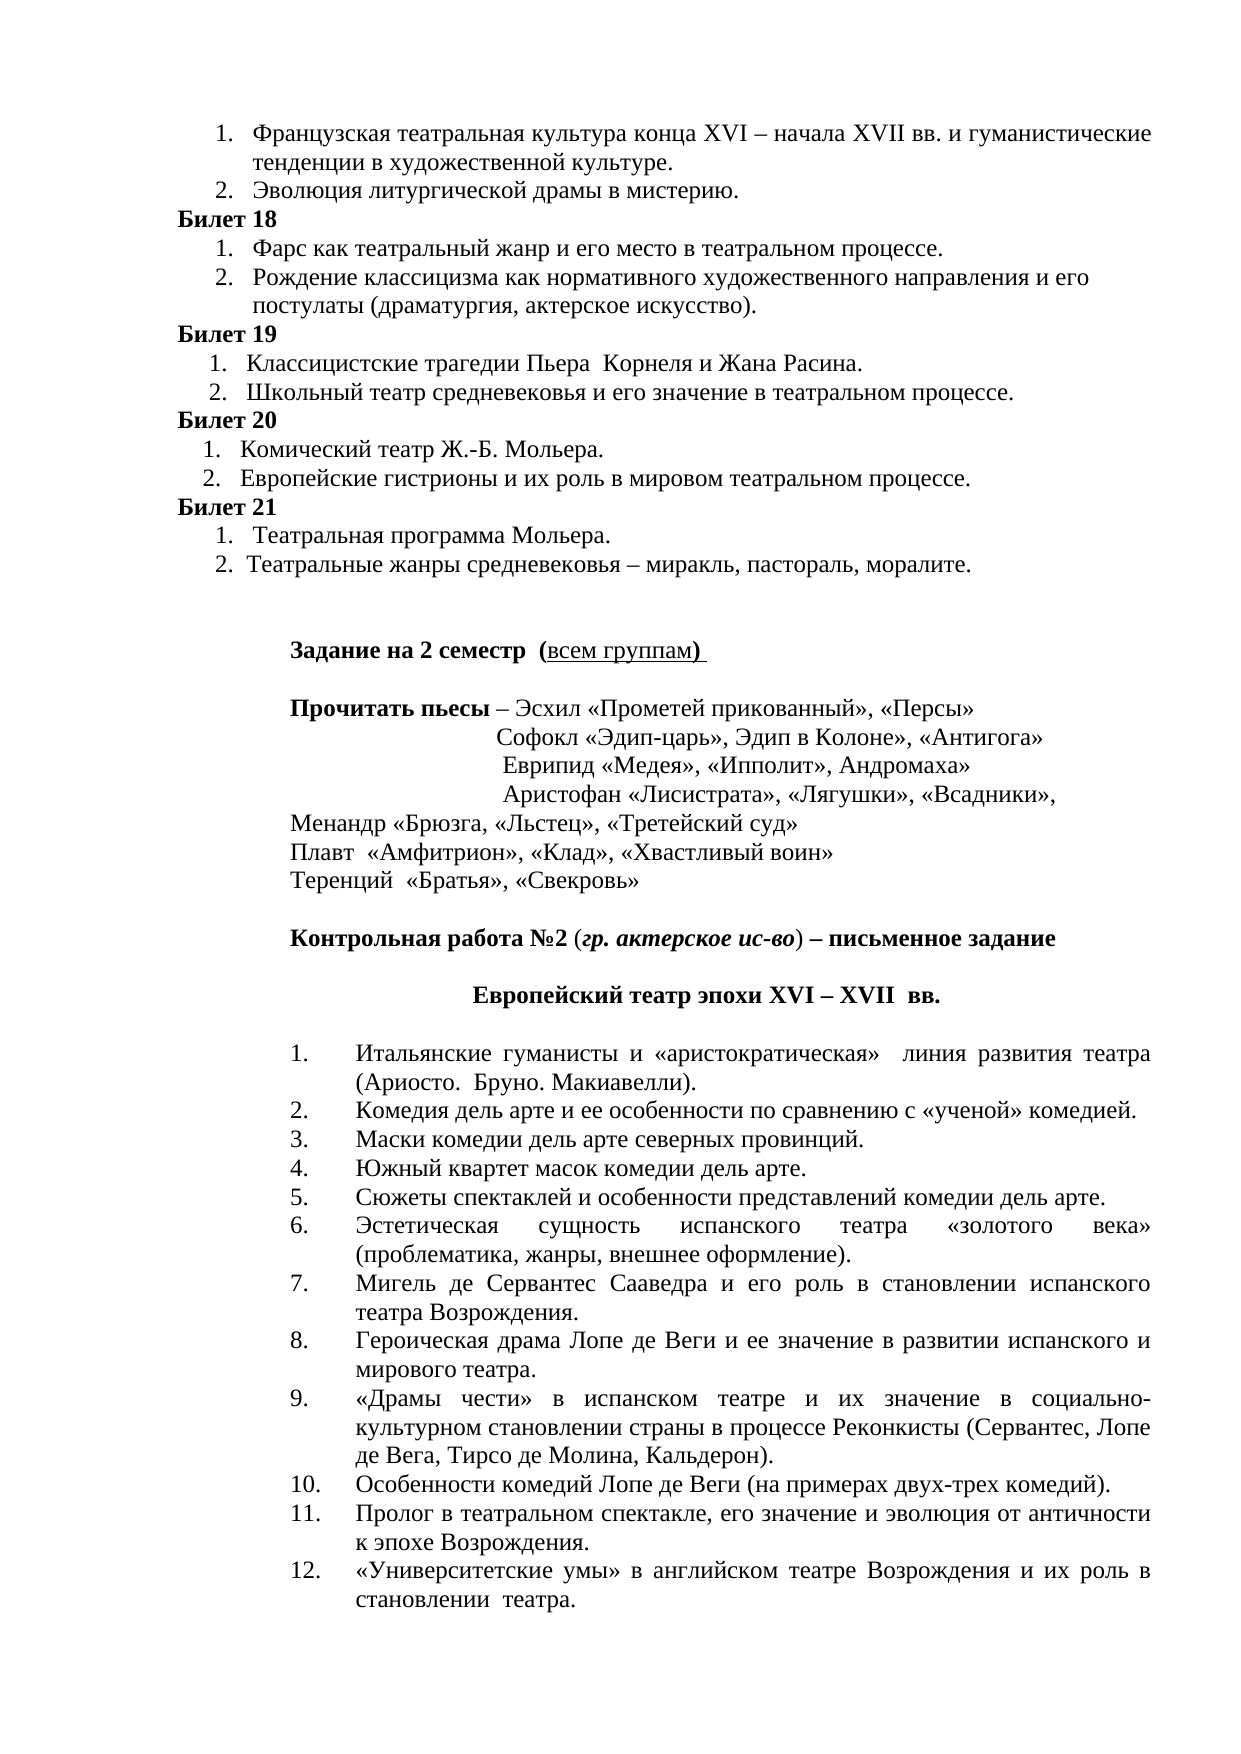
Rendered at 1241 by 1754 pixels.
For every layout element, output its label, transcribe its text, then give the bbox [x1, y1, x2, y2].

text Билет 18 [177, 204, 1152, 233]
list Комедия дель арте и ее особенности по сравнению с «ученой» комедией. [290, 1096, 1152, 1124]
list Комический театр Ж.-Б. Мольера. [202, 434, 1152, 463]
list Особенности комедий Лопе де Веги (на примерах двух-трех комедий). [290, 1469, 1152, 1498]
text 2. Театральные жанры средневековья – миракль, пастораль, моралите. [202, 549, 1152, 578]
list Итальянские гуманисты и «аристократическая» линия развития театра (Ариосто. Бруно. Макиавелли). [290, 1038, 1152, 1096]
text Софокл «Эдип-царь», Эдип в Колоне», «Антигога» [233, 722, 1152, 751]
list Эволюция литургической драмы в мистерию. [215, 176, 1152, 204]
list Сюжеты спектаклей и особенности представлений комедии дель арте. [290, 1182, 1152, 1211]
text Прочитать пьесы – Эсхил «Прометей прикованный», «Персы» [233, 693, 1152, 722]
list Мигель де Сервантес Сааведра и его роль в становлении испанского театра Возрождения. [290, 1268, 1152, 1326]
text Европейский театр эпохи XVI – XVII вв. [177, 981, 1152, 1009]
list Классицистские трагедии Пьера Корнеля и Жана Расина. [208, 348, 1152, 377]
list «Университетские умы» в английском театре Возрождения и их роль в становлении театра. [290, 1556, 1152, 1613]
list Театральная программа Мольера. [215, 521, 1152, 549]
list Европейские гистрионы и их роль в мировом театральном процессе. [202, 463, 1152, 492]
text Менандр «Брюзга, «Льстец», «Третейский суд» [251, 808, 1152, 837]
text Еврипид «Медея», «Ипполит», Андромаха» [251, 751, 1152, 779]
list Эстетическая сущность испанского театра «золотого века» (проблематика, жанры, внешнее оформление). [290, 1211, 1152, 1268]
list «Драмы чести» в испанском театре и их значение в социально-культурном становлении страны в процессе Реконкисты (Сервантес, Лопе де Вега, Тирсо де Молина, Кальдерон). [290, 1383, 1152, 1469]
text Билет 21 [177, 492, 1152, 521]
text Задание на 2 семестр (всем группам) [233, 636, 1152, 664]
text Билет 20 [177, 406, 1152, 434]
text Аристофан «Лисистрата», «Лягушки», «Всадники», [251, 779, 1152, 808]
list Школьный театр средневековья и его значение в театральном процессе. [208, 377, 1152, 406]
list Рождение классицизма как нормативного художественного направления и его постулаты (драматургия, актерское искусство). [215, 262, 1152, 319]
list Героическая драма Лопе де Веги и ее значение в развитии испанского и мирового театра. [290, 1326, 1152, 1383]
list Французская театральная культура конца XVI – начала XVII вв. и гуманистические тенденции в художественной культуре. [215, 118, 1152, 176]
text Контрольная работа №2 (гр. актерское ис-во) – письменное задание [251, 923, 1152, 952]
list Пролог в театральном спектакле, его значение и эволюция от античности к эпохе Возрождения. [290, 1498, 1152, 1556]
text Теренций «Братья», «Свекровь» [251, 866, 1152, 894]
list Фарс как театральный жанр и его место в театральном процессе. [215, 233, 1152, 262]
list Маски комедии дель арте северных провинций. [290, 1124, 1152, 1153]
text Билет 19 [177, 319, 1152, 348]
list Южный квартет масок комедии дель арте. [290, 1153, 1152, 1182]
text Плавт «Амфитрион», «Клад», «Хвастливый воин» [251, 837, 1152, 866]
